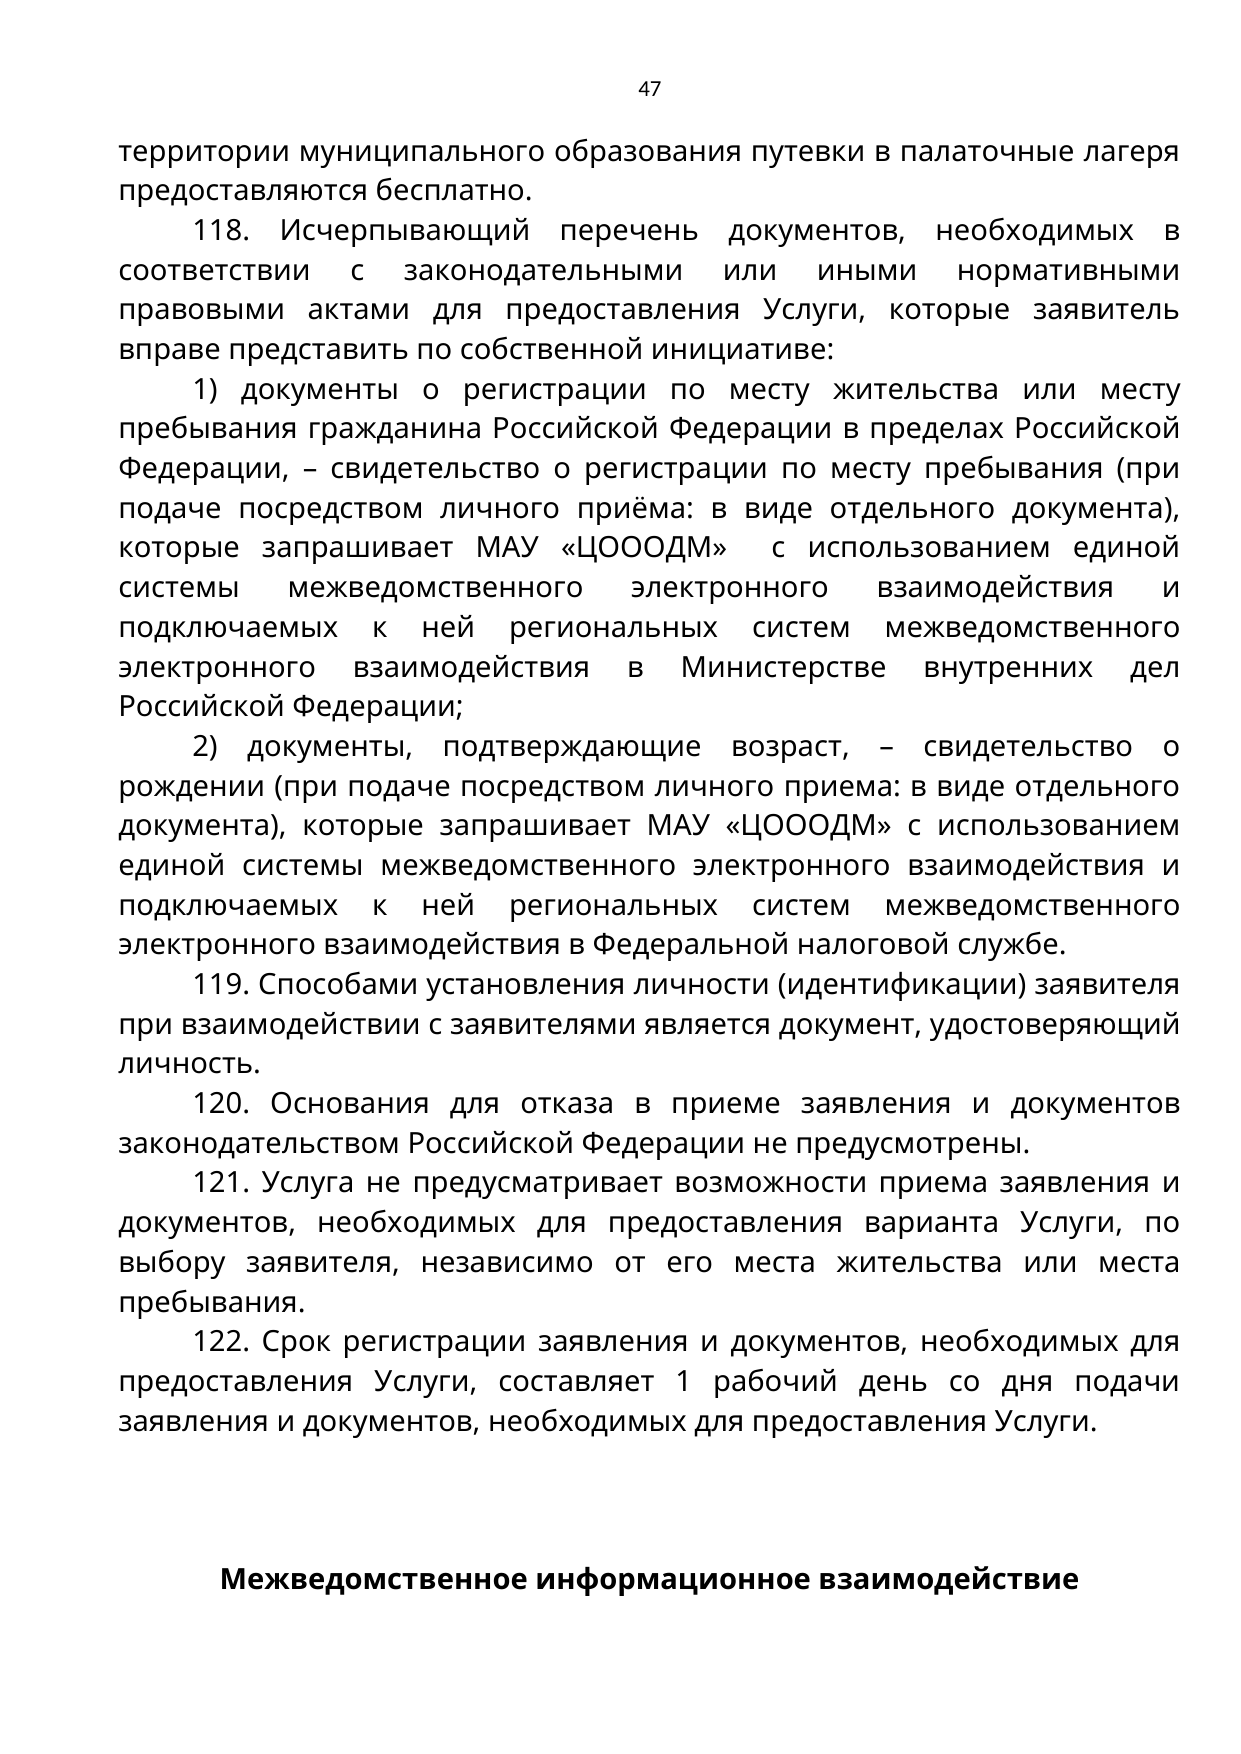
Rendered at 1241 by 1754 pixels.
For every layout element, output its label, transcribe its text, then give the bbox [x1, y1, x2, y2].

text 119. Способами установления личности (идентификации) заявителя при взаимодействии с заявителями является документ, удостоверяющий личность. [118, 963, 1181, 1082]
text Межведомственное информационное взаимодействие [118, 1559, 1181, 1598]
text 2) документы, подтверждающие возраст, – свидетельство о рождении (при подаче посредством личного приема: в виде отдельного документа), которые запрашивает МАУ «ЦОООДМ» с использованием единой системы межведомственного электронного взаимодействия и подключаемых к ней региональных систем межведомственного электронного взаимодействия в Федеральной налоговой службе. [118, 725, 1181, 963]
text 118. Исчерпывающий перечень документов, необходимых в соответствии с законодательными или иными нормативными правовыми актами для предоставления Услуги, которые заявитель вправе представить по собственной инициативе: [118, 209, 1181, 368]
text 1) документы о регистрации по месту жительства или месту пребывания гражданина Российской Федерации в пределах Российской Федерации, – свидетельство о регистрации по месту пребывания (при подаче посредством личного приёма: в виде отдельного документа), которые запрашивает МАУ «ЦОООДМ» с использованием единой системы межведомственного электронного взаимодействия и подключаемых к ней региональных систем межведомственного электронного взаимодействия в Министерстве внутренних дел Российской Федерации; [118, 368, 1181, 725]
text 122. Срок регистрации заявления и документов, необходимых для предоставления Услуги, составляет 1 рабочий день со дня подачи заявления и документов, необходимых для предоставления Услуги. [118, 1321, 1181, 1439]
text 120. Основания для отказа в приеме заявления и документов законодательством Российской Федерации не предусмотрены. [118, 1082, 1181, 1162]
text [118, 130, 1181, 209]
text 121. Услуга не предусматривает возможности приема заявления и документов, необходимых для предоставления варианта Услуги, по выбору заявителя, независимо от его места жительства или места пребывания. [118, 1162, 1181, 1321]
